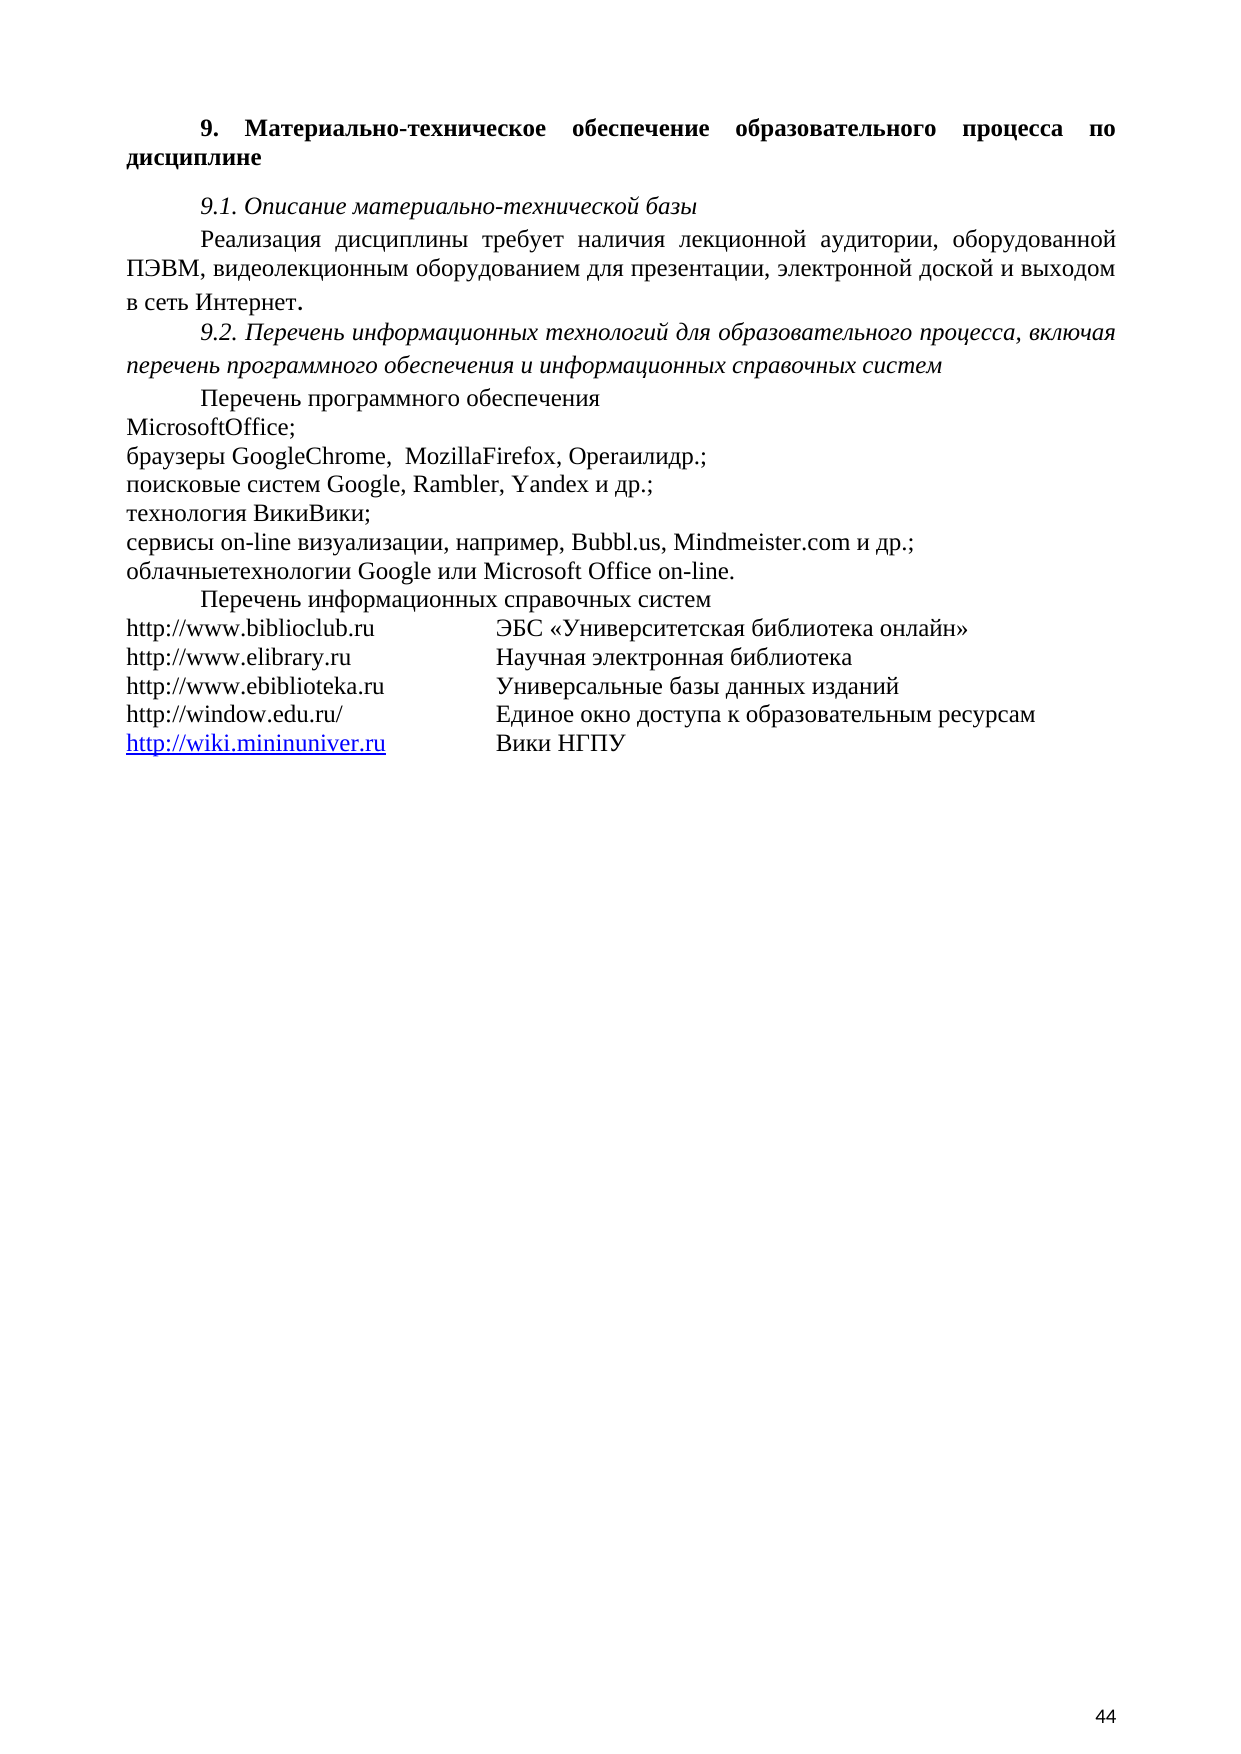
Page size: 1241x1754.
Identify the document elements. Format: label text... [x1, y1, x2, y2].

text http://www.ebiblioteka.ru Универсальные базы данных изданий [126, 671, 1116, 699]
text сервисы on-line визуализации, например, Bubbl.us, Mindmeister.com и др.; [126, 527, 1116, 556]
text Перечень программного обеспечения [126, 383, 1116, 412]
text браузеры GoogleChrome, MozillaFirefox, Operaилидр.; [126, 441, 1116, 469]
text технология ВикиВики; [126, 498, 1116, 527]
text Перечень информационных справочных систем [126, 584, 1116, 613]
text поисковые систем Google, Rambler, Yandex и др.; [126, 469, 1116, 498]
text http://www.elibrary.ru Научная электронная библиотека [126, 642, 1116, 671]
text 9.2. Перечень информационных технологий для образовательного процесса, включая перечень программного обеспечения и информационных справочных систем [126, 317, 1116, 379]
text 9.1. Описание материально-технической базы [126, 191, 1116, 220]
text облачныетехнологии Google или Microsoft Office on-line. [126, 556, 1116, 584]
text MicrosoftOffice; [126, 412, 1116, 441]
text http://www.biblioclub.ru ЭБС «Университетская библиотека онлайн» [126, 613, 1116, 642]
text http://wiki.mininuniver.ru Вики НГПУ [126, 728, 1116, 757]
text 9. Материально-техническое обеспечение образовательного процесса по дисциплине [126, 113, 1116, 170]
text http://window.edu.ru/ Единое окно доступа к образовательным ресурсам [126, 699, 1116, 728]
text Реализация дисциплины требует наличия лекционной аудитории, оборудованной ПЭВМ, видеолекционным оборудованием для презентации, электронной доской и выходом в сеть Интернет. [126, 224, 1116, 317]
